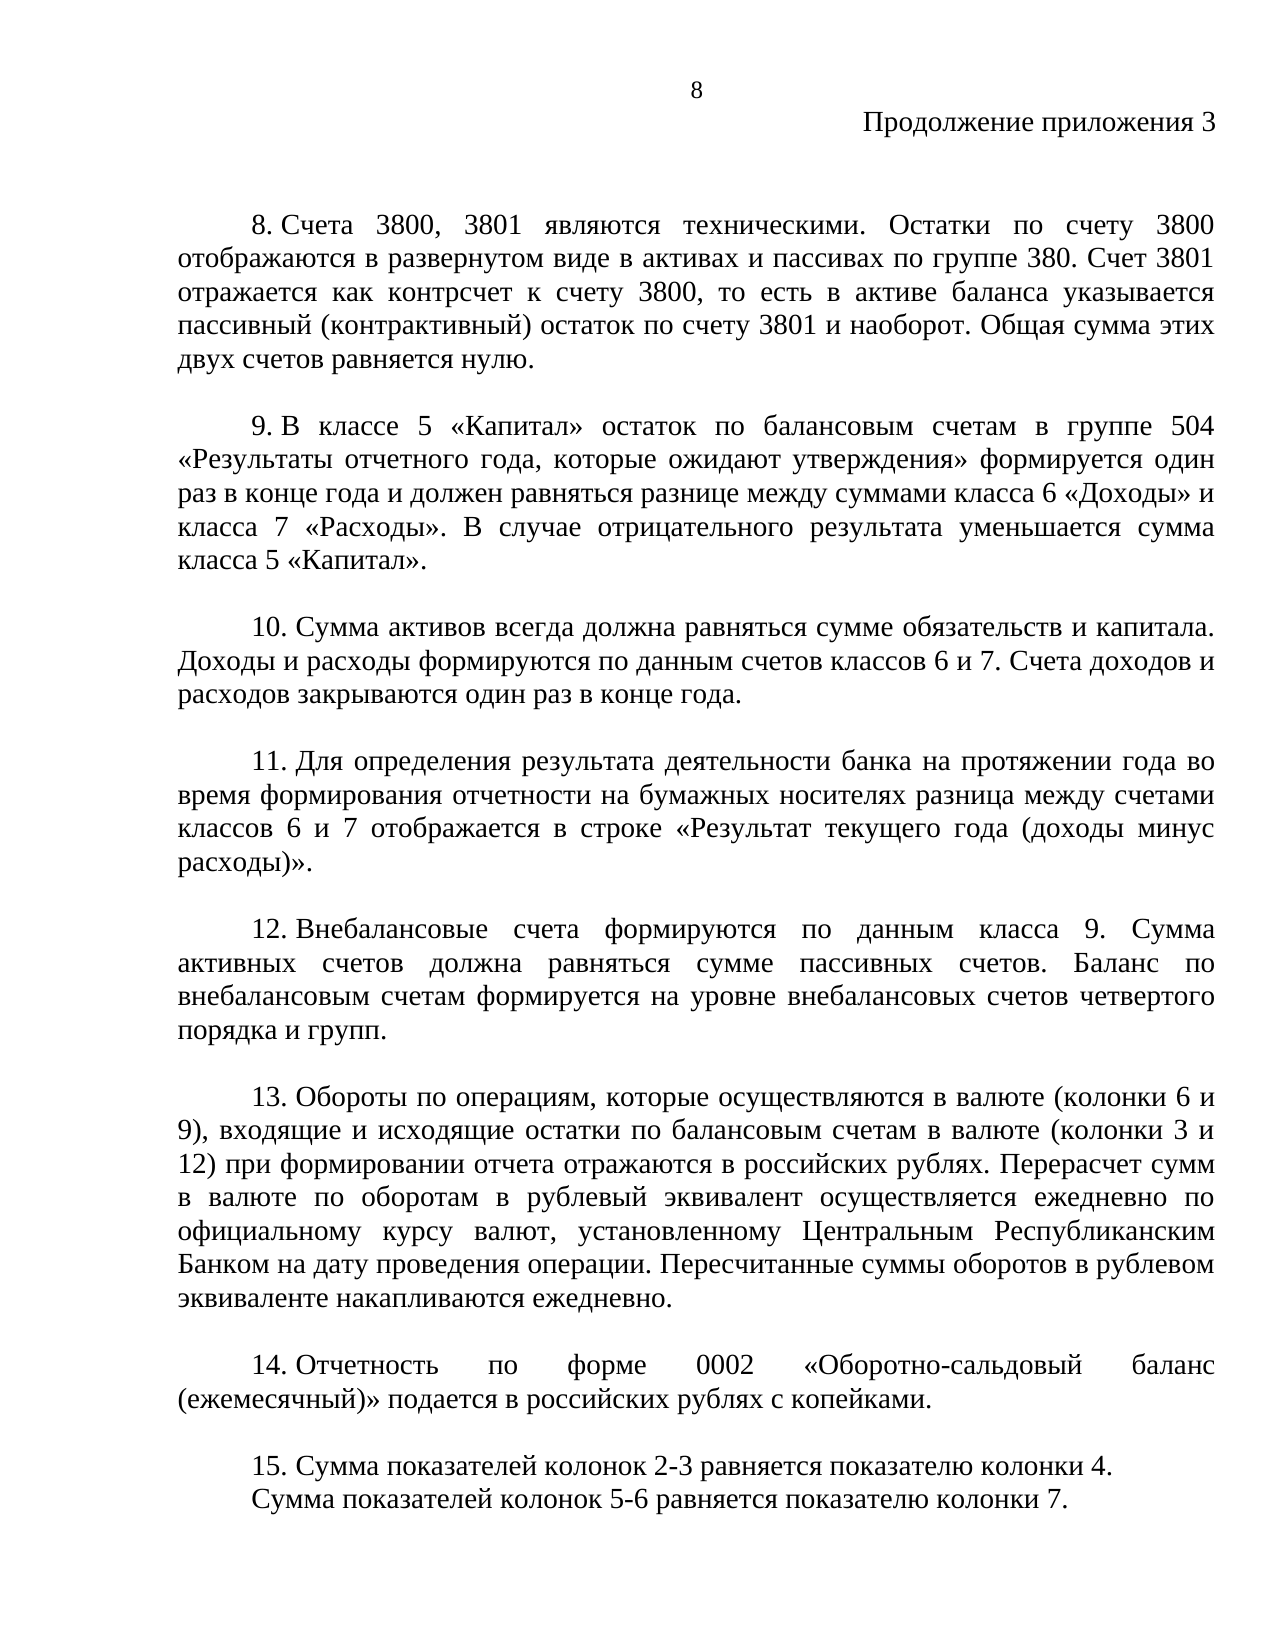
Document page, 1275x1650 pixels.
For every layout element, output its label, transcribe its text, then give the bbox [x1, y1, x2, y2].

list Для определения результата деятельности банка на протяжении года во время формирования отчетности на бумажных носителях разница между счетами классов 6 и 7 отображается в строке «Результат текущего года (доходы минус расходы)». [177, 743, 1216, 878]
list Сумма показателей колонок 5-6 равняется показателю колонки 7. [177, 1481, 1216, 1515]
list Внебалансовые счета формируются по данным класса 9. Сумма активных счетов должна равняться сумме пассивных счетов. Баланс по внебалансовым счетам формируется на уровне внебалансовых счетов четвертого порядка и групп. [177, 911, 1216, 1045]
list Обороты по операциям, которые осуществляются в валюте (колонки 6 и 9), входящие и исходящие остатки по балансовым счетам в валюте (колонки 3 и 12) при формировании отчета отражаются в российских рублях. Перерасчет сумм в валюте по оборотам в рублевый эквивалент осуществляется ежедневно по официальному курсу валют, установленному Центральным Республиканским Банком на дату проведения операции. Пересчитанные суммы оборотов в рублевом эквиваленте накапливаются ежедневно. [177, 1079, 1216, 1314]
list В классе 5 «Капитал» остаток по балансовым счетам в группе 504 «Результаты отчетного года, которые ожидают утверждения» формируется один раз в конце года и должен равняться разнице между суммами класса 6 «Доходы» и класса 7 «Расходы». В случае отрицательного результата уменьшается сумма класса 5 «Капитал». [177, 408, 1216, 576]
list Счета 3800, 3801 являются техническими. Остатки по счету 3800 отображаются в развернутом виде в активах и пассивах по группе 380. Счет 3801 отражается как контрсчет к счету 3800, то есть в активе баланса указывается пассивный (контрактивный) остаток по счету 3801 и наоборот. Общая сумма этих двух счетов равняется нулю. [177, 207, 1216, 374]
list Сумма показателей колонок 2-3 равняется показателю колонки 4. [177, 1448, 1216, 1481]
list Сумма активов всегда должна равняться сумме обязательств и капитала. Доходы и расходы формируются по данным счетов классов 6 и 7. Счета доходов и расходов закрываются один раз в конце года. [177, 609, 1216, 710]
list Отчетность по форме 0002 «Оборотно-сальдовый баланс (ежемесячный)» подается в российских рублях с копейками. [177, 1347, 1216, 1414]
